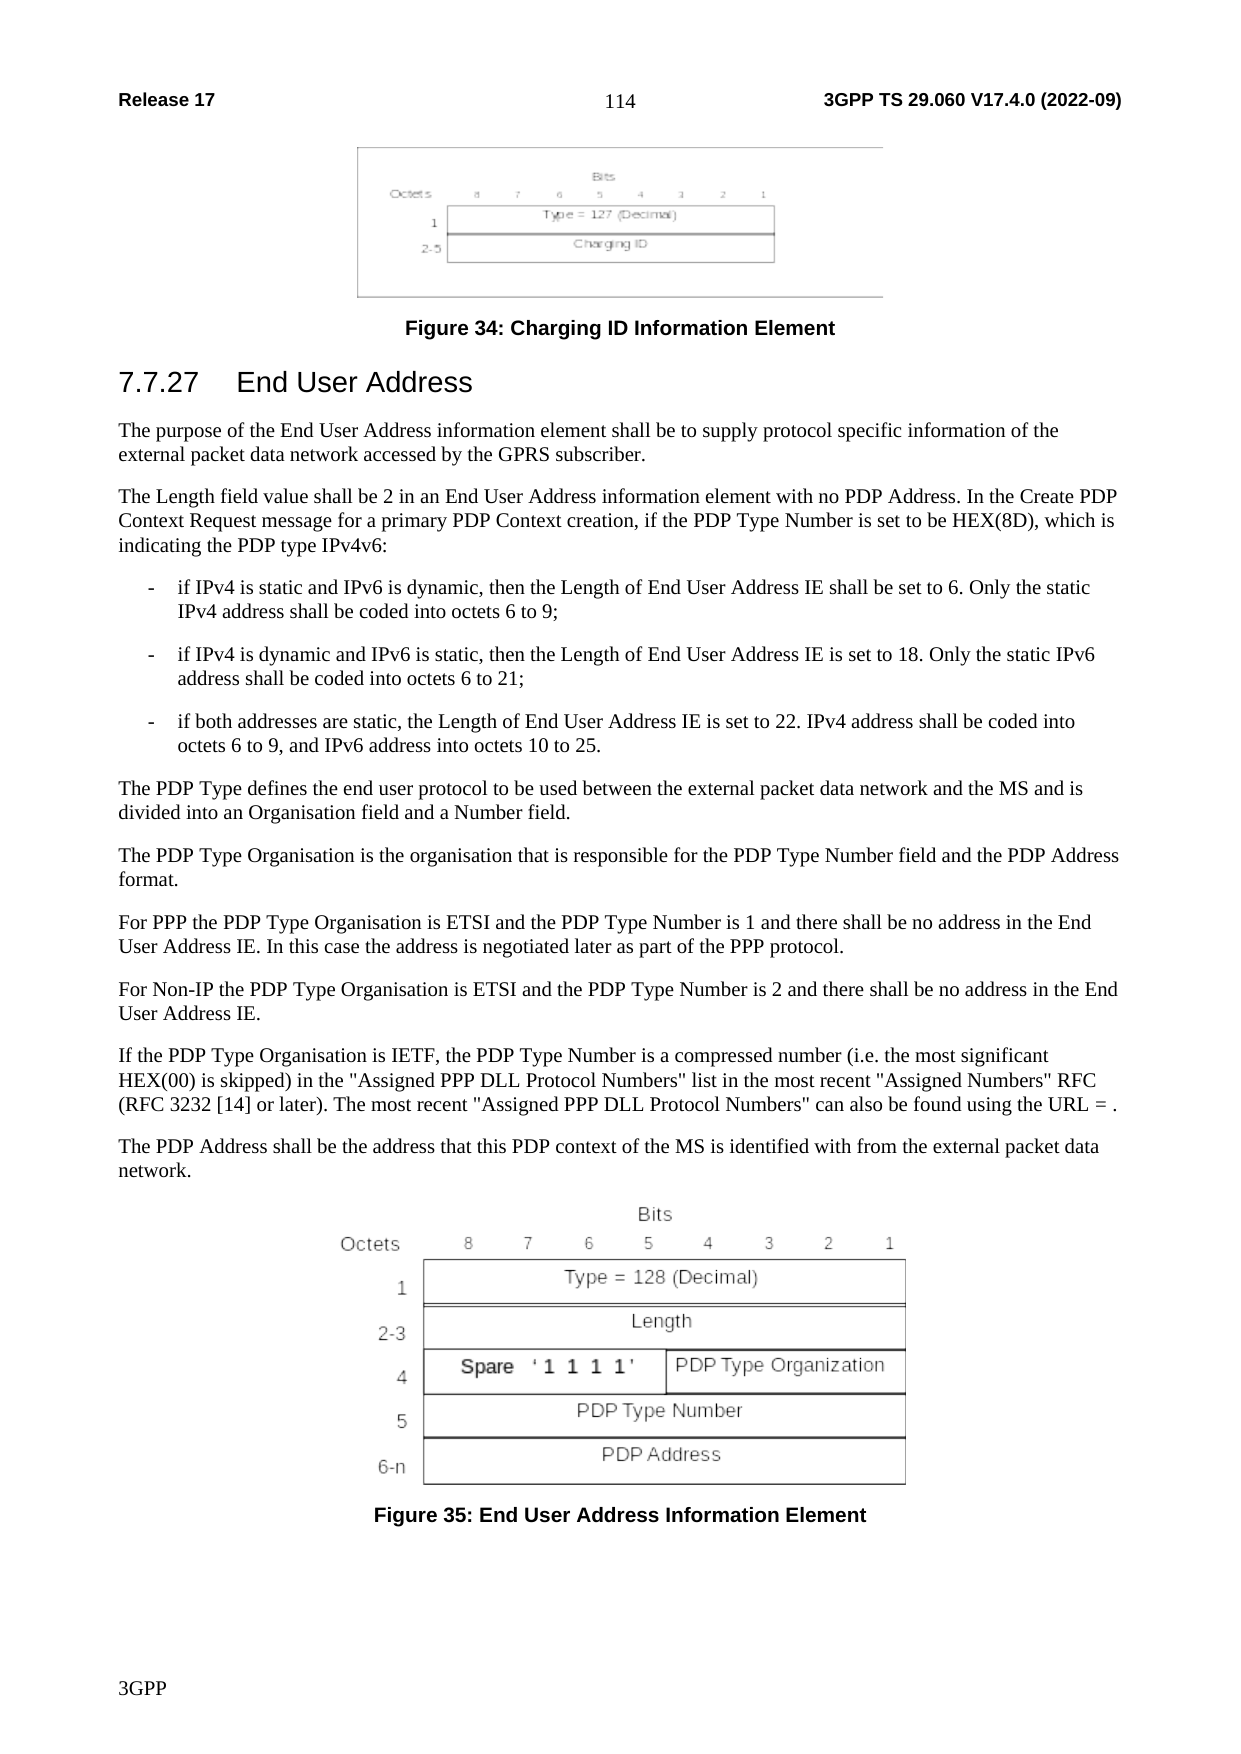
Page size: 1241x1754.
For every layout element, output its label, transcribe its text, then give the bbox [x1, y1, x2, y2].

text For PPP the PDP Type Organisation is ETSI and the PDP Type Number is 1 and there shall be no address in the End User Address IE. In this case the address is negotiated later as part of the PPP protocol. [118, 910, 1122, 958]
text Figure 35: End User Address Information Element [118, 1503, 1122, 1527]
text - if IPv4 is static and IPv6 is dynamic, then the Length of End User Address IE shall be set to 6. Only the static IPv4 address shall be coded into octets 6 to 9; [148, 575, 1122, 623]
text The Length field value shall be 2 in an End User Address information element with no PDP Address. In the Create PDP Context Request message for a primary PDP Context creation, if the PDP Type Number is set to be HEX(8D), which is indicating the PDP type IPv4v6: [118, 484, 1122, 557]
text The PDP Type defines the end user protocol to be used between the external packet data network and the MS and is divided into an Organisation field and a Number field. [118, 776, 1122, 824]
text For Non-IP the PDP Type Organisation is ETSI and the PDP Type Number is 2 and there shall be no address in the End User Address IE. [118, 977, 1122, 1025]
text Figure 34: Charging ID Information Element [118, 316, 1122, 340]
text The purpose of the End User Address information element shall be to supply protocol specific information of the external packet data network accessed by the GPRS subscriber. [118, 417, 1122, 466]
text The PDP Address shall be the address that this PDP context of the MS is identified with from the external packet data network. [118, 1134, 1122, 1182]
text - if both addresses are static, the Length of End User Address IE is set to 22. IPv4 address shall be coded into octets 6 to 9, and IPv6 address into octets 10 to 25. [148, 709, 1122, 757]
text - if IPv4 is dynamic and IPv6 is static, then the Length of End User Address IE is set to 18. Only the static IPv6 address shall be coded into octets 6 to 21; [148, 642, 1122, 690]
text If the PDP Type Organisation is IETF, the PDP Type Number is a compressed number (i.e. the most significant HEX(00) is skipped) in the "Assigned PPP DLL Protocol Numbers" list in the most recent "Assigned Numbers" RFC (RFC 3232 [14] or later). The most recent "Assigned PPP DLL Protocol Numbers" can also be found using the URL = . [118, 1043, 1122, 1116]
subtitle 7.7.27 End User Address [118, 365, 1122, 399]
text The PDP Type Organisation is the organisation that is responsible for the PDP Type Number field and the PDP Address format. [118, 843, 1122, 891]
